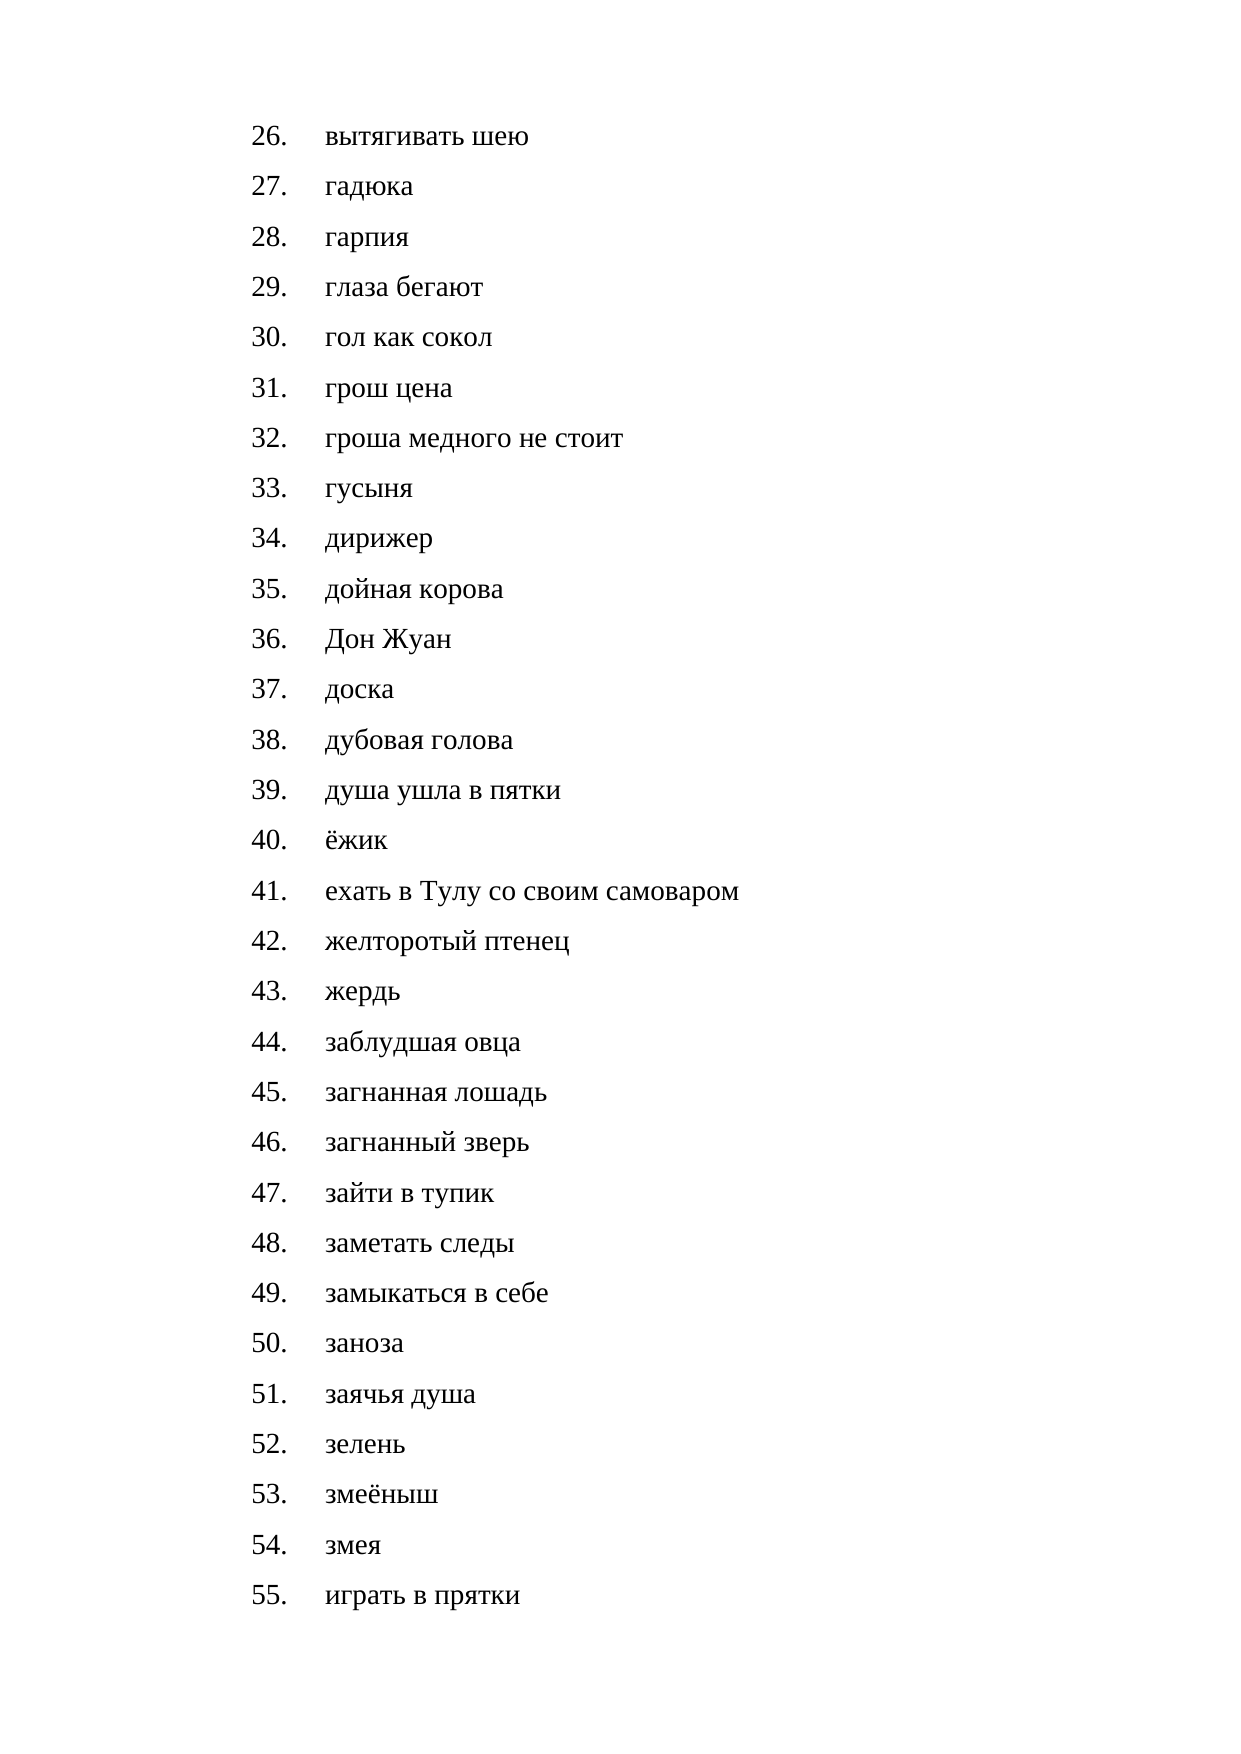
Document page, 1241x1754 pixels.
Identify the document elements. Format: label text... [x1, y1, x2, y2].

list грош цена [177, 370, 1152, 403]
list загнанный зверь [177, 1124, 1152, 1158]
list гадюка [177, 168, 1152, 202]
list играть в прятки [177, 1577, 1152, 1611]
list дубовая голова [177, 722, 1152, 755]
list глаза бегают [177, 269, 1152, 303]
list заметать следы [177, 1225, 1152, 1258]
list змея [177, 1527, 1152, 1560]
list дирижер [177, 521, 1152, 554]
list гол как сокол [177, 319, 1152, 353]
list Дон Жуан [177, 621, 1152, 655]
list доска [177, 672, 1152, 705]
list гусыня [177, 470, 1152, 504]
list дойная корова [177, 571, 1152, 604]
list душа ушла в пятки [177, 772, 1152, 806]
list гроша медного не стоит [177, 420, 1152, 453]
list заноза [177, 1326, 1152, 1359]
list заблудшая овца [177, 1024, 1152, 1057]
list гарпия [177, 219, 1152, 252]
list загнанная лошадь [177, 1074, 1152, 1108]
list змеёныш [177, 1477, 1152, 1510]
list вытягивать шею [177, 118, 1152, 152]
list жердь [177, 973, 1152, 1007]
list замыкаться в себе [177, 1275, 1152, 1309]
list зайти в тупик [177, 1175, 1152, 1208]
list зелень [177, 1426, 1152, 1460]
list ехать в Тулу со своим самоваром [177, 873, 1152, 906]
list ёжик [177, 822, 1152, 856]
list желторотый птенец [177, 923, 1152, 957]
list заячья душа [177, 1376, 1152, 1409]
